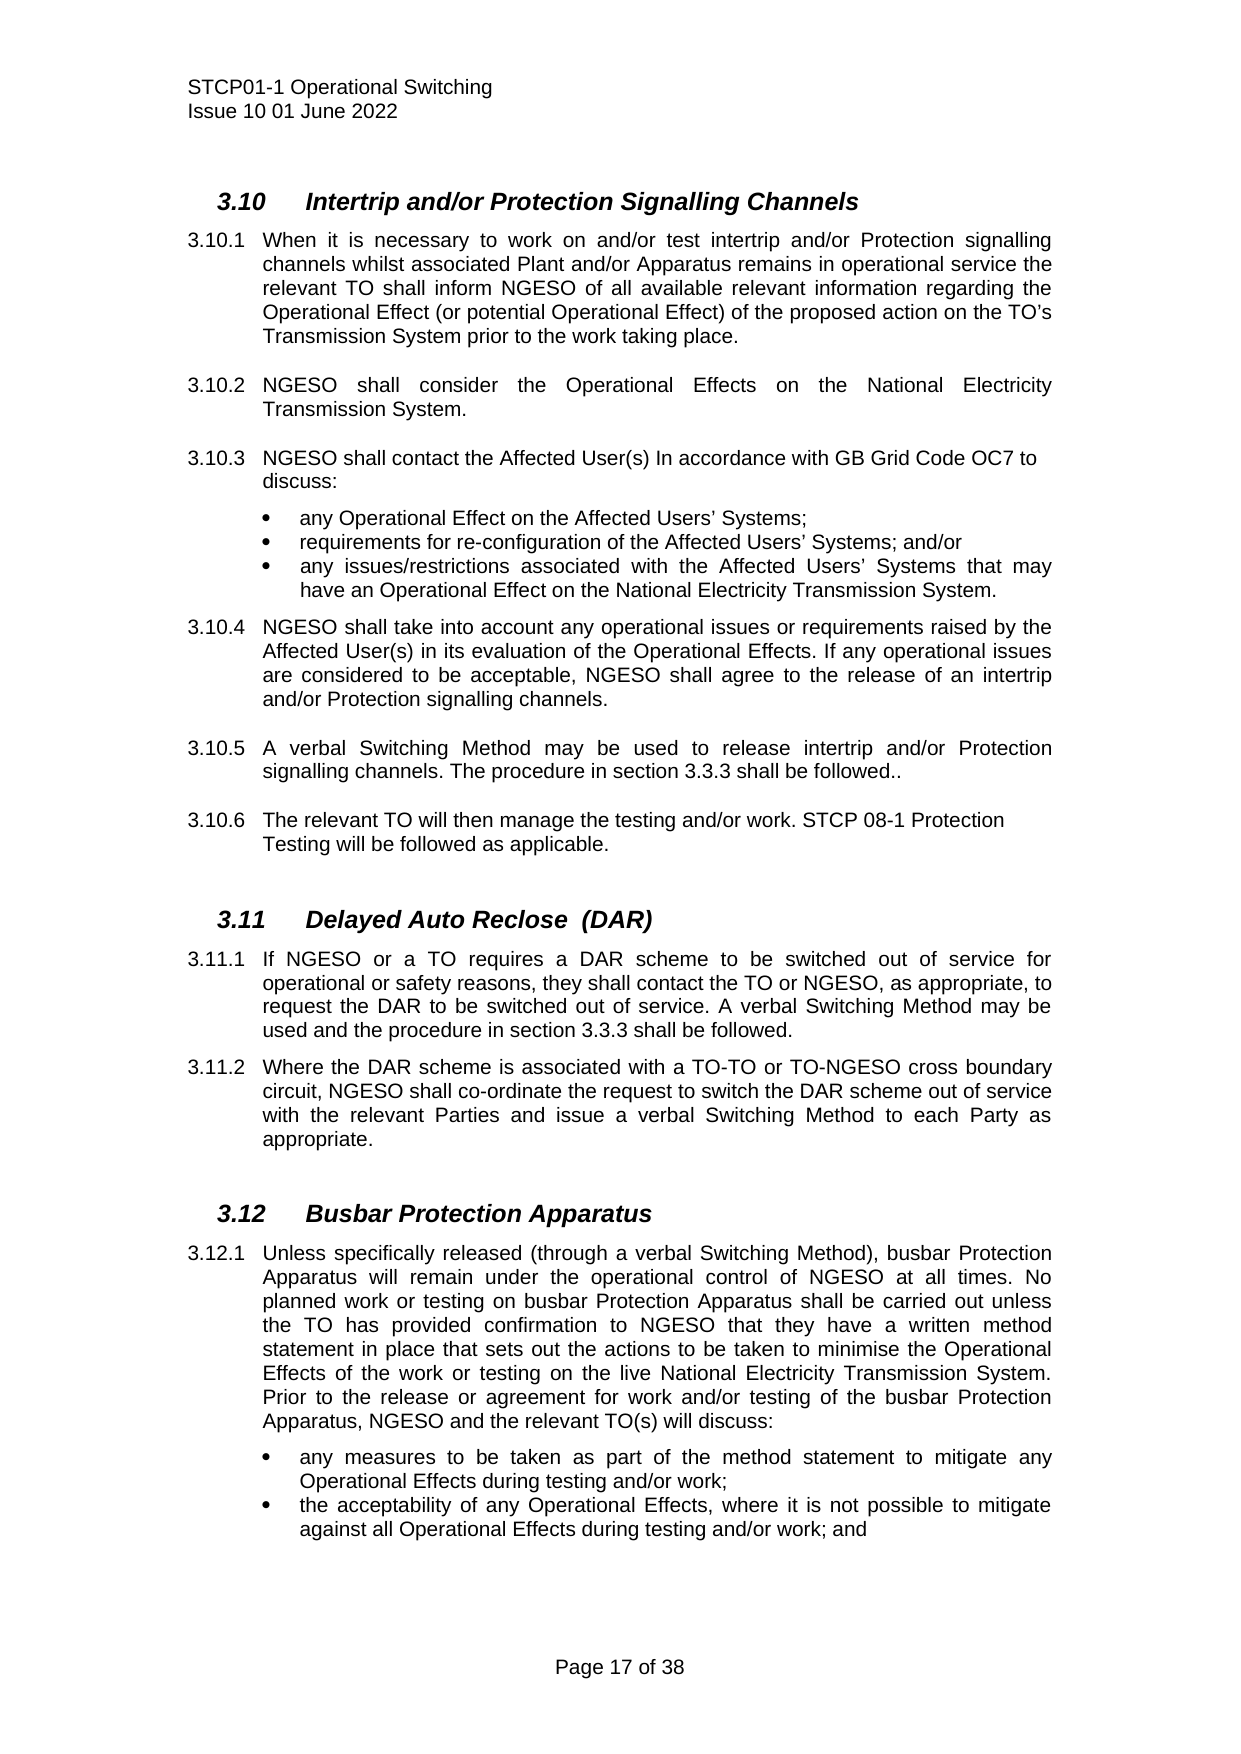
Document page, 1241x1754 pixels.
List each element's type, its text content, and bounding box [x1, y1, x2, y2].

subtitle any measures to be taken as part of the method statement to mitigate any Operational Effects during testing and/or work; [262, 1445, 1053, 1493]
subtitle Busbar Protection Apparatus [217, 1199, 1053, 1228]
subtitle 3.10.1 When it is necessary to work on and/or test intertrip and/or Protection signalling channels whilst associated Plant and/or Apparatus remains in operational service the relevant TO shall inform NGESO of all available relevant information regarding the Operational Effect (or potential Operational Effect) of the proposed action on the TO’s Transmission System prior to the work taking place. [187, 228, 1053, 347]
subtitle 3.11.2 Where the DAR scheme is associated with a TO-TO or TO-NGESO cross boundary circuit, NGESO shall co-ordinate the request to switch the DAR scheme out of service with the relevant Parties and issue a verbal Switching Method to each Party as appropriate. [187, 1055, 1053, 1151]
subtitle Intertrip and/or Protection Signalling Channels [217, 186, 1053, 215]
subtitle requirements for re-configuration of the Affected Users’ Systems; and/or [262, 530, 1053, 554]
subtitle Delayed Auto Reclose (DAR) [217, 905, 1053, 934]
subtitle the acceptability of any Operational Effects, where it is not possible to mitigate against all Operational Effects during testing and/or work; and [262, 1493, 1053, 1541]
subtitle 3.10.6 The relevant TO will then manage the testing and/or work. STCP 08-1 Protection Testing will be followed as applicable. [187, 808, 1053, 856]
subtitle 3.10.5 A verbal Switching Method may be used to release intertrip and/or Protection signalling channels. The procedure in section 3.3.3 shall be followed.. [187, 735, 1053, 783]
subtitle any issues/restrictions associated with the Affected Users’ Systems that may have an Operational Effect on the National Electricity Transmission System. [262, 554, 1053, 602]
subtitle any Operational Effect on the Affected Users’ Systems; [262, 506, 1053, 530]
subtitle 3.11.1 If NGESO or a TO requires a DAR scheme to be switched out of service for operational or safety reasons, they shall contact the TO or NGESO, as appropriate, to request the DAR to be switched out of service. A verbal Switching Method may be used and the procedure in section 3.3.3 shall be followed. [187, 946, 1053, 1042]
subtitle 3.12.1 Unless specifically released (through a verbal Switching Method), busbar Protection Apparatus will remain under the operational control of NGESO at all times. No planned work or testing on busbar Protection Apparatus shall be carried out unless the TO has provided confirmation to NGESO that they have a written method statement in place that sets out the actions to be taken to minimise the Operational Effects of the work or testing on the live National Electricity Transmission System. Prior to the release or agreement for work and/or testing of the busbar Protection Apparatus, NGESO and the relevant TO(s) will discuss: [187, 1241, 1053, 1432]
subtitle 3.10.4 NGESO shall take into account any operational issues or requirements raised by the Affected User(s) in its evaluation of the Operational Effects. If any operational issues are considered to be acceptable, NGESO shall agree to the release of an intertrip and/or Protection signalling channels. [187, 614, 1053, 710]
subtitle 3.10.2 NGESO shall consider the Operational Effects on the National Electricity Transmission System. [187, 372, 1053, 420]
subtitle 3.10.3 NGESO shall contact the Affected User(s) In accordance with GB Grid Code OC7 to discuss: [187, 445, 1053, 493]
